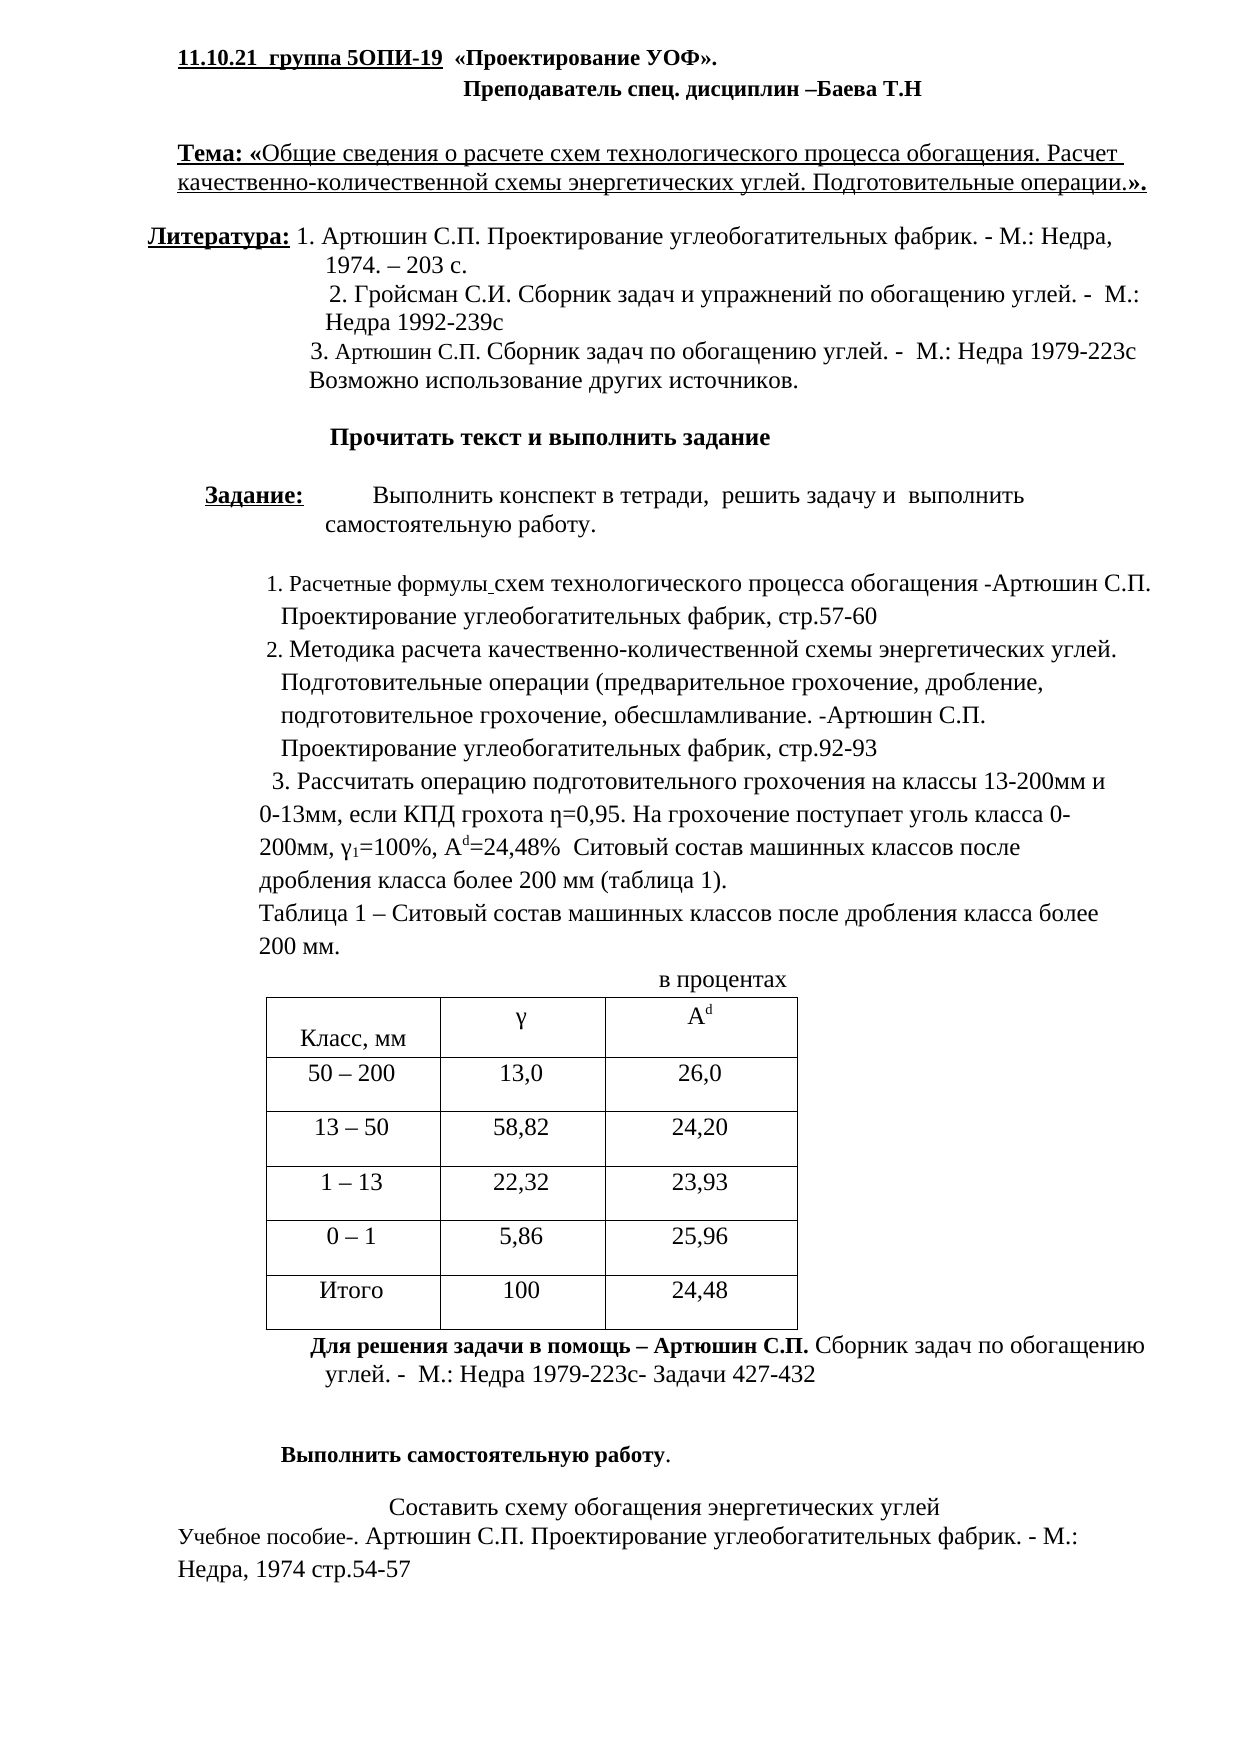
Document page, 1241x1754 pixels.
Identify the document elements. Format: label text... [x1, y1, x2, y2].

text Для решения задачи в помощь – Артюшин С.П. Сборник задач по обогащению углей. - М.: Недра 1979-223с- Задачи 427-432 [310, 1330, 1152, 1388]
table_cell 24,20 [606, 1112, 797, 1166]
list Таблица 1 – Ситовый состав машинных классов после дробления класса более . [258, 898, 1107, 960]
text 11.10.21 группа 5ОПИ-19 «Проектирование УОФ». [177, 44, 1152, 71]
table_cell 13 – 50 [267, 1112, 440, 1166]
table_cell 23,93 [606, 1167, 797, 1220]
text Литература: 1. Артюшин С.П. Проектирование углеобогатительных фабрик. - М.: Недра, 1974. – 203 с. [148, 221, 1152, 279]
text Преподаватель спец. дисциплин –Баева Т.Н [177, 74, 1152, 101]
table_header Класс, мм [267, 998, 440, 1057]
text 3. Артюшин С.П. Сборник задач по обогащению углей. - М.: Недра 1979-223с [310, 336, 1152, 365]
table_header Ad [606, 998, 797, 1057]
table_cell 0 – 1 [267, 1221, 440, 1274]
table_cell 100 [441, 1276, 605, 1329]
text Тема: «Общие сведения о расчете схем технологического процесса обогащения. Расчет качественно-количественной схемы энергетических углей. Подготовительные операции.». [177, 138, 1152, 196]
table_cell 58,82 [441, 1112, 605, 1166]
table_cell 1 – 13 [267, 1167, 440, 1220]
text 2. Гройсман С.И. Сборник задач и упражнений по обогащению углей. - М.: Недра 1992-239с [310, 279, 1152, 336]
text 2. Методика расчета качественно-количественной схемы энергетических углей. Подготовительные операции (предварительное грохочение, дробление, подготовительное грохочение, обесшламливание. -Артюшин С.П. Проектирование углеобогатительных фабрик, стр.92-93 [266, 634, 1152, 762]
table_cell 25,96 [606, 1221, 797, 1274]
text Прочитать текст и выполнить задание [192, 422, 1152, 451]
table_cell 24,48 [606, 1276, 797, 1329]
text Задание: Выполнить конспект в тетради, решить задачу и выполнить самостоятельную работу. [192, 480, 1152, 537]
text Составить схему обогащения энергетических углей [177, 1492, 1152, 1521]
table_cell 5,86 [441, 1221, 605, 1274]
table_cell 26,0 [606, 1058, 797, 1111]
table_cell 50 – 200 [267, 1058, 440, 1111]
text Возможно использование других источников. [177, 365, 1152, 394]
list в процентах [258, 964, 1107, 993]
text 1. Расчетные формулы схем технологического процесса обогащения -Артюшин С.П. Проектирование углеобогатительных фабрик, стр.57-60 [266, 568, 1152, 630]
table_cell 22,32 [441, 1167, 605, 1220]
text Учебное пособие-. Артюшин С.П. Проектирование углеобогатительных фабрик. - М.: Недра, 1974 стр.54-57 [177, 1521, 1152, 1583]
text 3. Рассчитать операцию подготовительного грохочения на классы 13-200мм и 0-13мм, если КПД грохота ƞ=0,95. На грохочение поступает уголь класса 0-200мм, γ1=100%, Аd=24,48% Ситовый состав машинных классов после дробления класса более 200 мм (таблица 1). [259, 766, 1107, 894]
table_cell 13,0 [441, 1058, 605, 1111]
text Выполнить самостоятельную работу. [281, 1439, 1152, 1467]
table_cell Итого [267, 1276, 440, 1329]
table_header γ [441, 998, 605, 1057]
